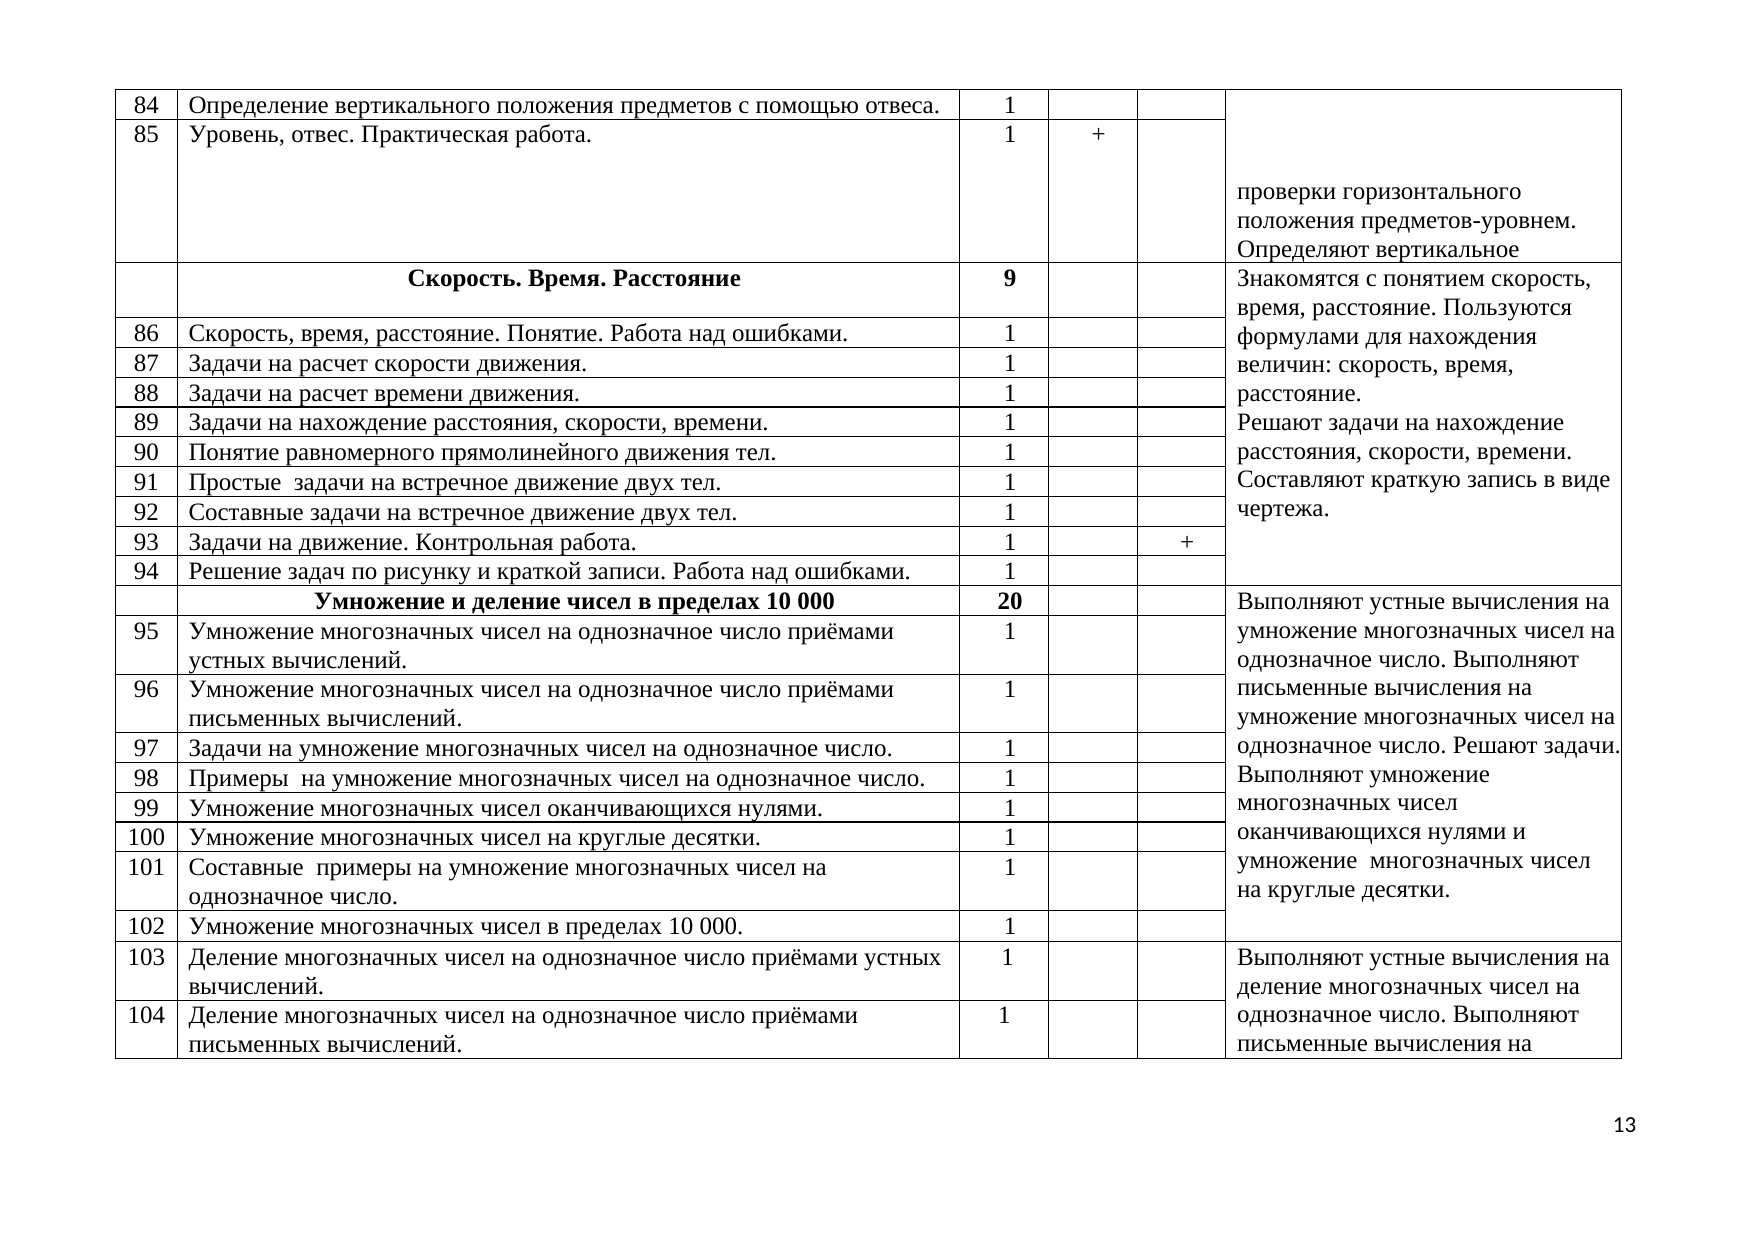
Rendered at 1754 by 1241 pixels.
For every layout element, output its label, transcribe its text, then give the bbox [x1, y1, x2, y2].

table_cell [1138, 1001, 1225, 1058]
table_cell 1 [960, 437, 1048, 466]
table_cell [1138, 467, 1225, 496]
table_cell [1049, 318, 1137, 347]
table_cell [1138, 616, 1225, 673]
table_cell [1049, 527, 1137, 555]
table_cell [1138, 378, 1225, 406]
table_cell Деление многозначных чисел на однозначное число приёмами письменных вычислений. [178, 1001, 959, 1058]
table_cell [1138, 90, 1225, 118]
table_cell 97 [116, 733, 177, 762]
table_cell [1138, 586, 1225, 615]
table_cell [1049, 586, 1137, 615]
table_cell 1 [960, 733, 1048, 762]
table_cell Уровень, отвес. Практическая работа. [178, 120, 959, 262]
table_cell + [1049, 120, 1137, 262]
table_cell Задачи на расчет времени движения. [178, 378, 959, 406]
table_cell [116, 263, 177, 317]
table_cell 84 [116, 90, 177, 118]
table_cell [1049, 1001, 1137, 1058]
table_cell [1049, 911, 1137, 941]
table_cell Скорость. Время. Расстояние [178, 263, 959, 317]
table_cell 1 [960, 942, 1048, 999]
table_cell [1049, 616, 1137, 673]
table_cell [1138, 263, 1225, 317]
table_cell 98 [116, 763, 177, 792]
table_cell Определение вертикального положения предметов с помощью отвеса. [178, 90, 959, 118]
table_cell 1 [960, 497, 1048, 526]
table_cell [1049, 675, 1137, 732]
table_cell [1049, 793, 1137, 821]
table_cell [1138, 318, 1225, 347]
table_cell + [1138, 527, 1225, 555]
table_cell Задачи на расчет скорости движения. [178, 348, 959, 377]
table_cell [1138, 348, 1225, 377]
table_cell 1 [960, 90, 1048, 118]
table_cell 93 [116, 527, 177, 555]
table_cell 103 [116, 942, 177, 999]
table_cell Составные задачи на встречное движение двух тел. [178, 497, 959, 526]
table_cell 1 [960, 378, 1048, 406]
table_cell [116, 586, 177, 615]
table_cell 86 [116, 318, 177, 347]
table_cell 99 [116, 793, 177, 821]
table_cell 104 [116, 1001, 177, 1058]
table_cell Составные примеры на умножение многозначных чисел на однозначное число. [178, 852, 959, 910]
table_cell Знакомятся с понятием скорость, время, расстояние. Пользуются формулами для нахождения величин: скорость, время, расстояние. Решают задачи на нахождение расстояния, скорости, времени. Составляют краткую запись в виде чертежа. [1226, 263, 1621, 585]
table_cell Решение задач по рисунку и краткой записи. Работа над ошибками. [178, 556, 959, 585]
table_cell Умножение и деление чисел в пределах 10 000 [178, 586, 959, 615]
table_cell Умножение многозначных чисел оканчивающихся нулями. [178, 793, 959, 821]
table_cell [1138, 793, 1225, 821]
table_cell 94 [116, 556, 177, 585]
table_cell 92 [116, 497, 177, 526]
table_cell [1138, 437, 1225, 466]
table_cell [1138, 823, 1225, 851]
table_cell [1049, 437, 1137, 466]
table_cell 85 [116, 120, 177, 262]
table_cell [1049, 852, 1137, 910]
table_cell Умножение многозначных чисел на круглые десятки. [178, 823, 959, 851]
table_cell 1 [960, 763, 1048, 792]
table_cell [1138, 911, 1225, 941]
table_cell 1 [960, 120, 1048, 262]
table_cell 1 [960, 793, 1048, 821]
table_cell Примеры на умножение многозначных чисел на однозначное число. [178, 763, 959, 792]
table_cell 9 [960, 263, 1048, 317]
table_cell [1138, 733, 1225, 762]
table_cell [1049, 90, 1137, 118]
table_cell Задачи на движение. Контрольная работа. [178, 527, 959, 555]
table_cell [1049, 823, 1137, 851]
table_cell [1049, 733, 1137, 762]
table_cell Выполняют устные вычисления на умножение многозначных чисел на однозначное число. Выполняют письменные вычисления на умножение многозначных чисел на однозначное число. Решают задачи. Выполняют умножение многозначных чисел оканчивающихся нулями и умножение многозначных чисел на круглые десятки. [1226, 586, 1621, 941]
table_cell 20 [960, 586, 1048, 615]
table_cell 100 [116, 823, 177, 851]
table_cell Выполняют устные вычисления на деление многозначных чисел на однозначное число. Выполняют письменные вычисления на деление многозначных чисел на однозначное число. Решают задачи. Выполняют деление многозначных чисел оканчивающихся нулями и деление многозначных чисел на круглые десятки. Выполняют деление с остатком чисел в пределах 10 000 приёмами письменных вычислений. Выполняют деление с остатком с проверкой. [1226, 942, 1621, 1058]
table_cell 87 [116, 348, 177, 377]
table_cell 95 [116, 616, 177, 673]
table_cell [1138, 556, 1225, 585]
table_cell [1138, 120, 1225, 262]
table_cell [1049, 263, 1137, 317]
table_cell Умножение многозначных чисел на однозначное число приёмами письменных вычислений. [178, 675, 959, 732]
table_cell [1138, 942, 1225, 999]
table_cell [1049, 942, 1137, 999]
table_cell [1049, 497, 1137, 526]
table_cell [1138, 408, 1225, 436]
table_cell 1 [960, 1001, 1048, 1058]
table_cell [1049, 378, 1137, 406]
table_cell 1 [960, 467, 1048, 496]
table_cell 1 [960, 348, 1048, 377]
table_cell Умножение многозначных чисел на однозначное число приёмами устных вычислений. [178, 616, 959, 673]
table_cell [1138, 763, 1225, 792]
table_cell 1 [960, 616, 1048, 673]
table_cell 1 [960, 556, 1048, 585]
table_cell 1 [960, 675, 1048, 732]
table_cell 1 [960, 527, 1048, 555]
table_cell 101 [116, 852, 177, 910]
table_cell 89 [116, 408, 177, 436]
table_cell [1049, 348, 1137, 377]
table_cell Простые задачи на встречное движение двух тел. [178, 467, 959, 496]
table_cell [1049, 467, 1137, 496]
table_cell 1 [960, 408, 1048, 436]
table_cell Скорость, время, расстояние. Понятие. Работа над ошибками. [178, 318, 959, 347]
table_cell Деление многозначных чисел на однозначное число приёмами устных вычислений. [178, 942, 959, 999]
table_cell Задачи на нахождение расстояния, скорости, времени. [178, 408, 959, 436]
table_cell [1049, 408, 1137, 436]
table_cell Умножение многозначных чисел в пределах 10 000. [178, 911, 959, 941]
table_cell [1138, 852, 1225, 910]
table_cell 102 [116, 911, 177, 941]
table_cell 1 [960, 318, 1048, 347]
table_cell [1138, 675, 1225, 732]
table_cell [1049, 763, 1137, 792]
table_cell 90 [116, 437, 177, 466]
table_cell Понятие равномерного прямолинейного движения тел. [178, 437, 959, 466]
table_cell 88 [116, 378, 177, 406]
table_cell 91 [116, 467, 177, 496]
table_cell [1138, 497, 1225, 526]
table_cell [1049, 556, 1137, 585]
table_cell 1 [960, 852, 1048, 910]
table_cell Задачи на умножение многозначных чисел на однозначное число. [178, 733, 959, 762]
table_cell 96 [116, 675, 177, 732]
table_cell 1 [960, 823, 1048, 851]
table_cell 1 [960, 911, 1048, 941]
